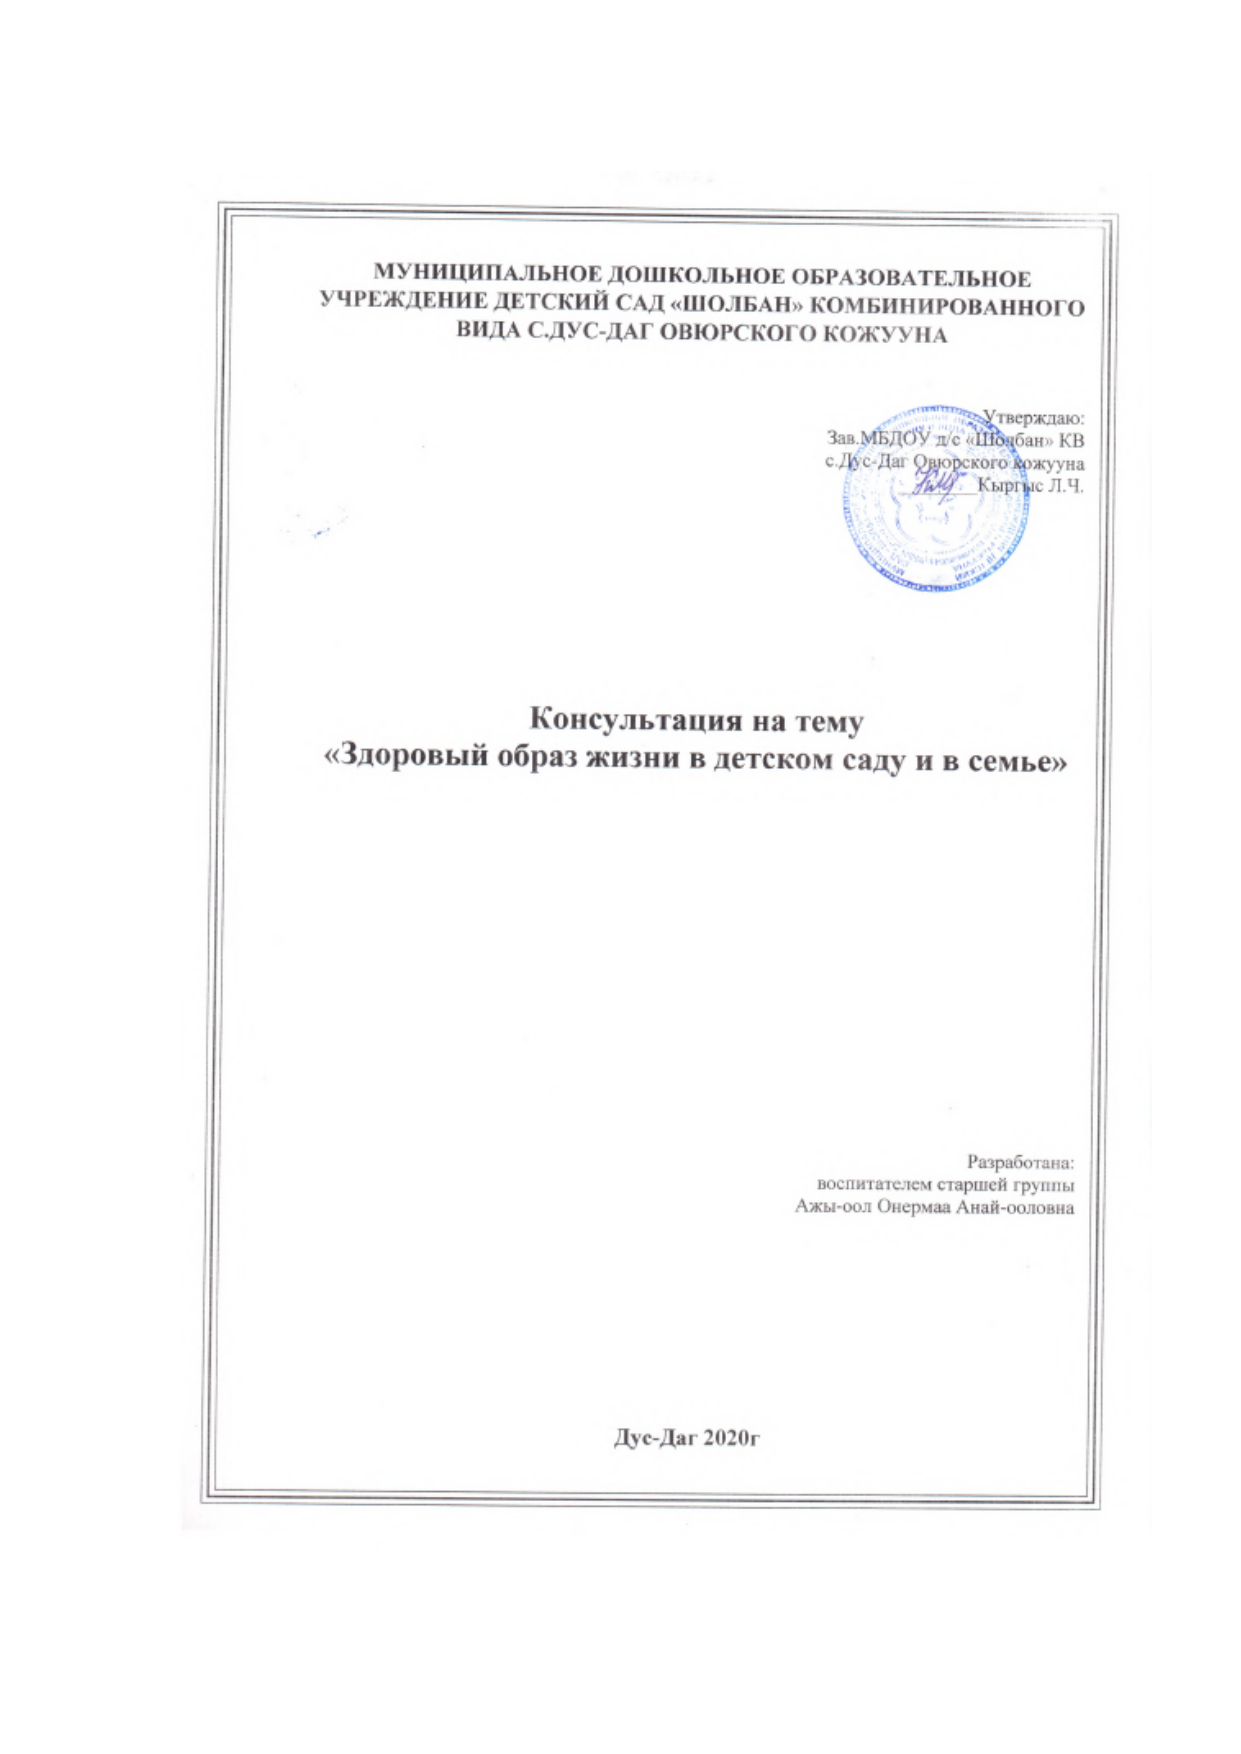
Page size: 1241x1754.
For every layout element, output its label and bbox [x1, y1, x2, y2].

picture [177, 171, 1152, 1550]
